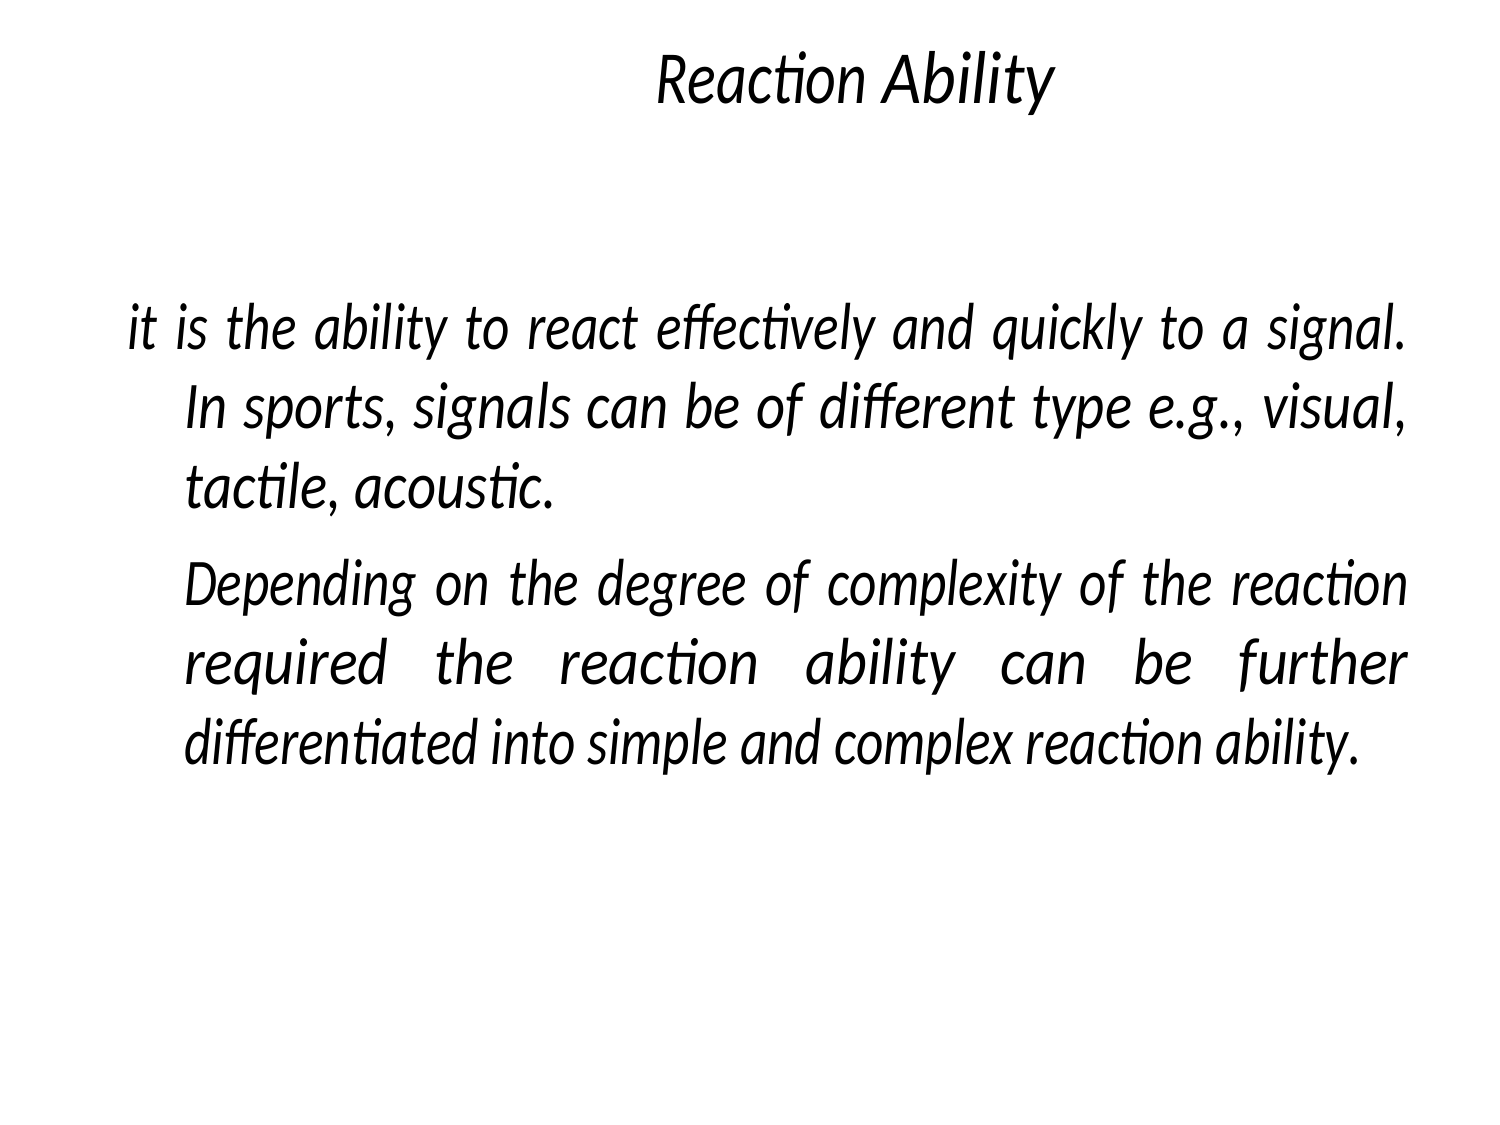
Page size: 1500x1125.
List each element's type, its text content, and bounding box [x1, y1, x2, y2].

text Depending on the degree of complexity of the reaction required the reaction ability can be further differentiated into simple and complex reaction ability. [184, 542, 1411, 781]
text Reaction Ability [655, 37, 1500, 120]
text it is the ability to react effectively and quickly to a signal. In sports, signals can be of different type e.g., visual, tactile, acoustic. [127, 285, 1411, 525]
